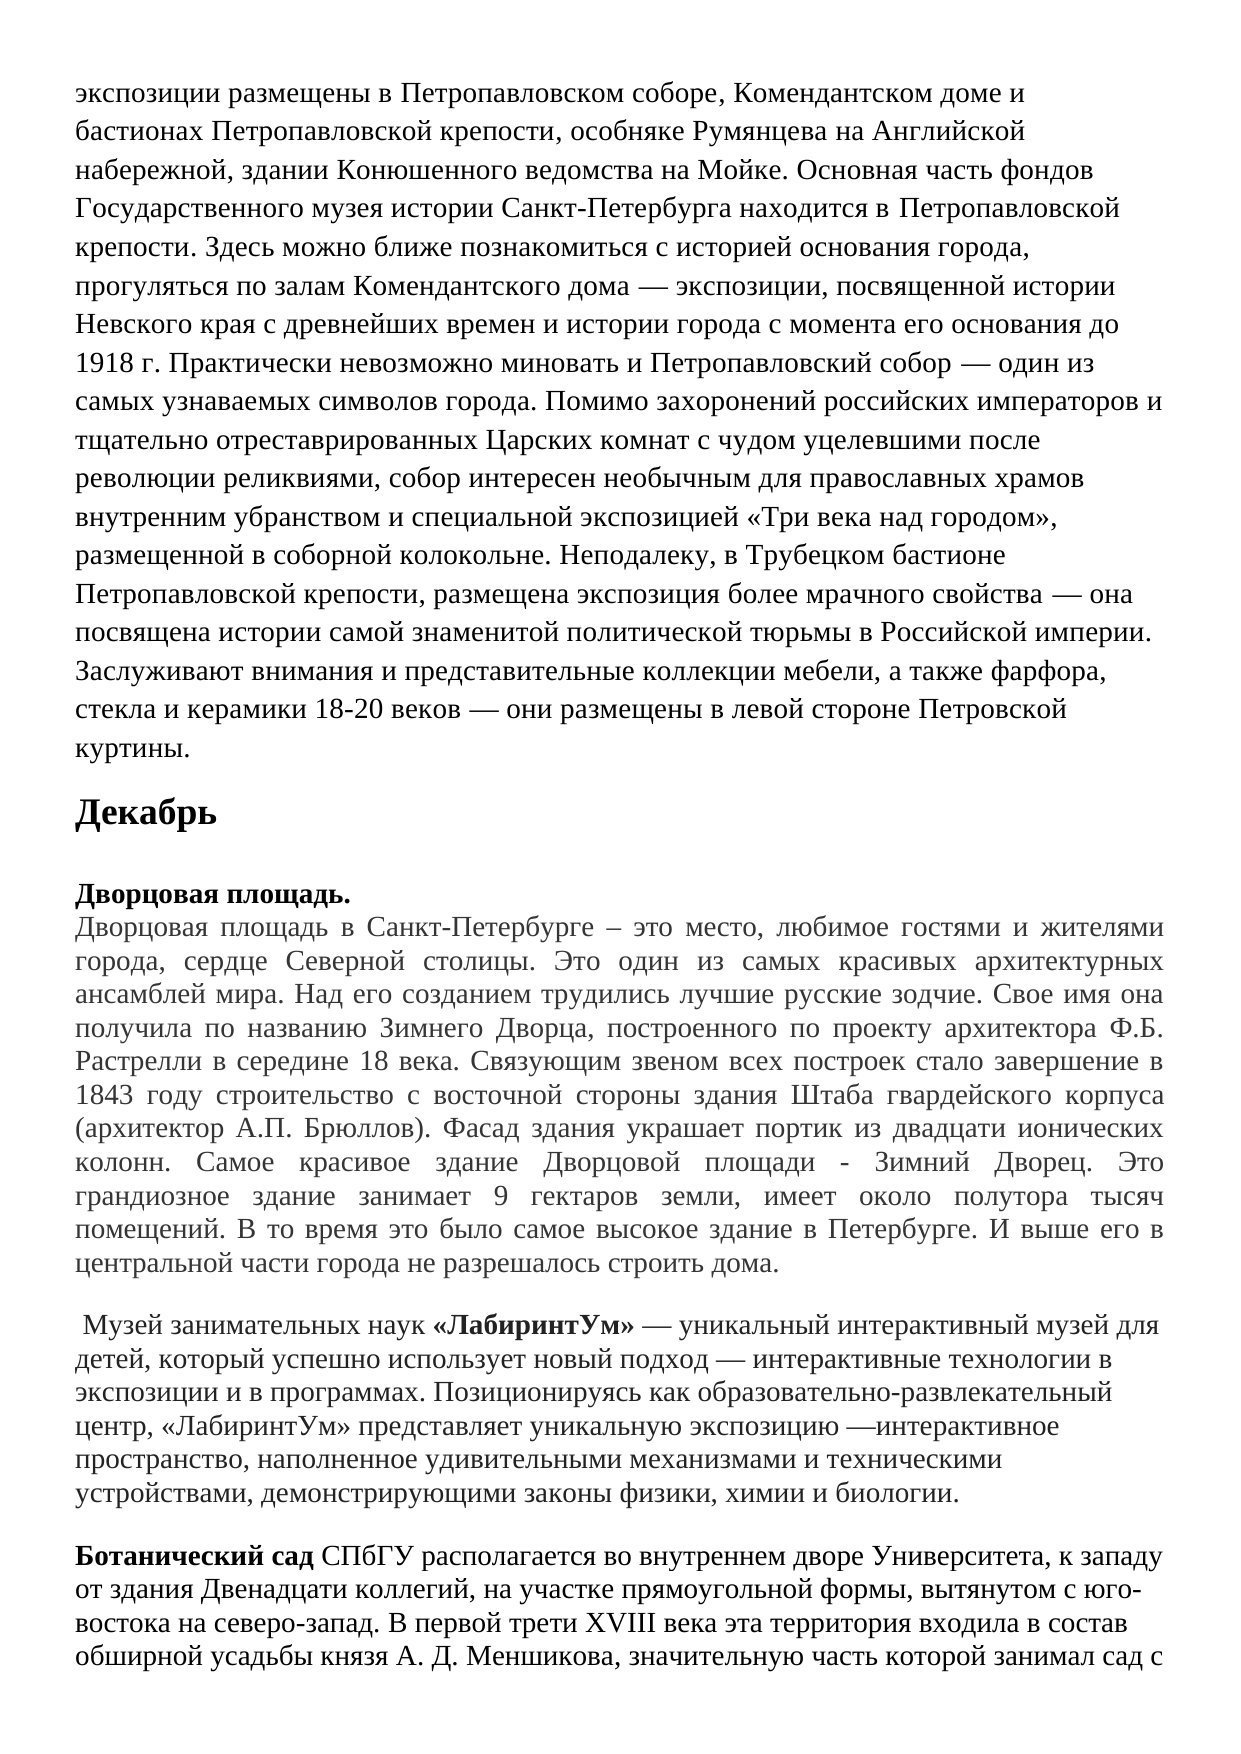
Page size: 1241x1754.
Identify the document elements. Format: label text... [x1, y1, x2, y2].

text Декабрь [75, 789, 1165, 833]
text Дворцовая площадь в Санкт-Петербурге – это место, любимое гостями и жителями города, сердце Северной столицы. Это один из самых красивых архитектурных ансамблей мира. Над его созданием трудились лучшие русские зодчие. Свое имя она получила по названию Зимнего Дворца, построенного по проекту архитектора Ф.Б. Растрелли в середине 18 века. Связующим звеном всех построек стало завершение в 1843 году строительство с восточной стороны здания Штаба гвардейского корпуса (архитектор А.П. Брюллов). Фасад здания украшает портик из двадцати ионических колонн. Самое красивое здание Дворцовой площади - Зимний Дворец. Это грандиозное здание занимает 9 гектаров земли, имеет около полутора тысяч помещений. В то время это было самое высокое здание в Петербурге. И выше его в центральной части города не разрешалось строить дома. [75, 909, 1165, 1278]
text Музей занимательных наук «ЛабиринтУм» — уникальный интерактивный музей для детей, который успешно использует новый подход — интерактивные технологии в экспозиции и в программах. Позиционируясь как образовательно-развлекательный центр, «ЛабиринтУм» представляет уникальную экспозицию —интерактивное пространство, наполненное удивительными механизмами и техническими устройствами, демонстрирующими законы физики, химии и биологии. [75, 1307, 1165, 1509]
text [75, 75, 1165, 764]
text Дворцовая площадь. [75, 876, 1165, 909]
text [75, 1538, 1165, 1672]
